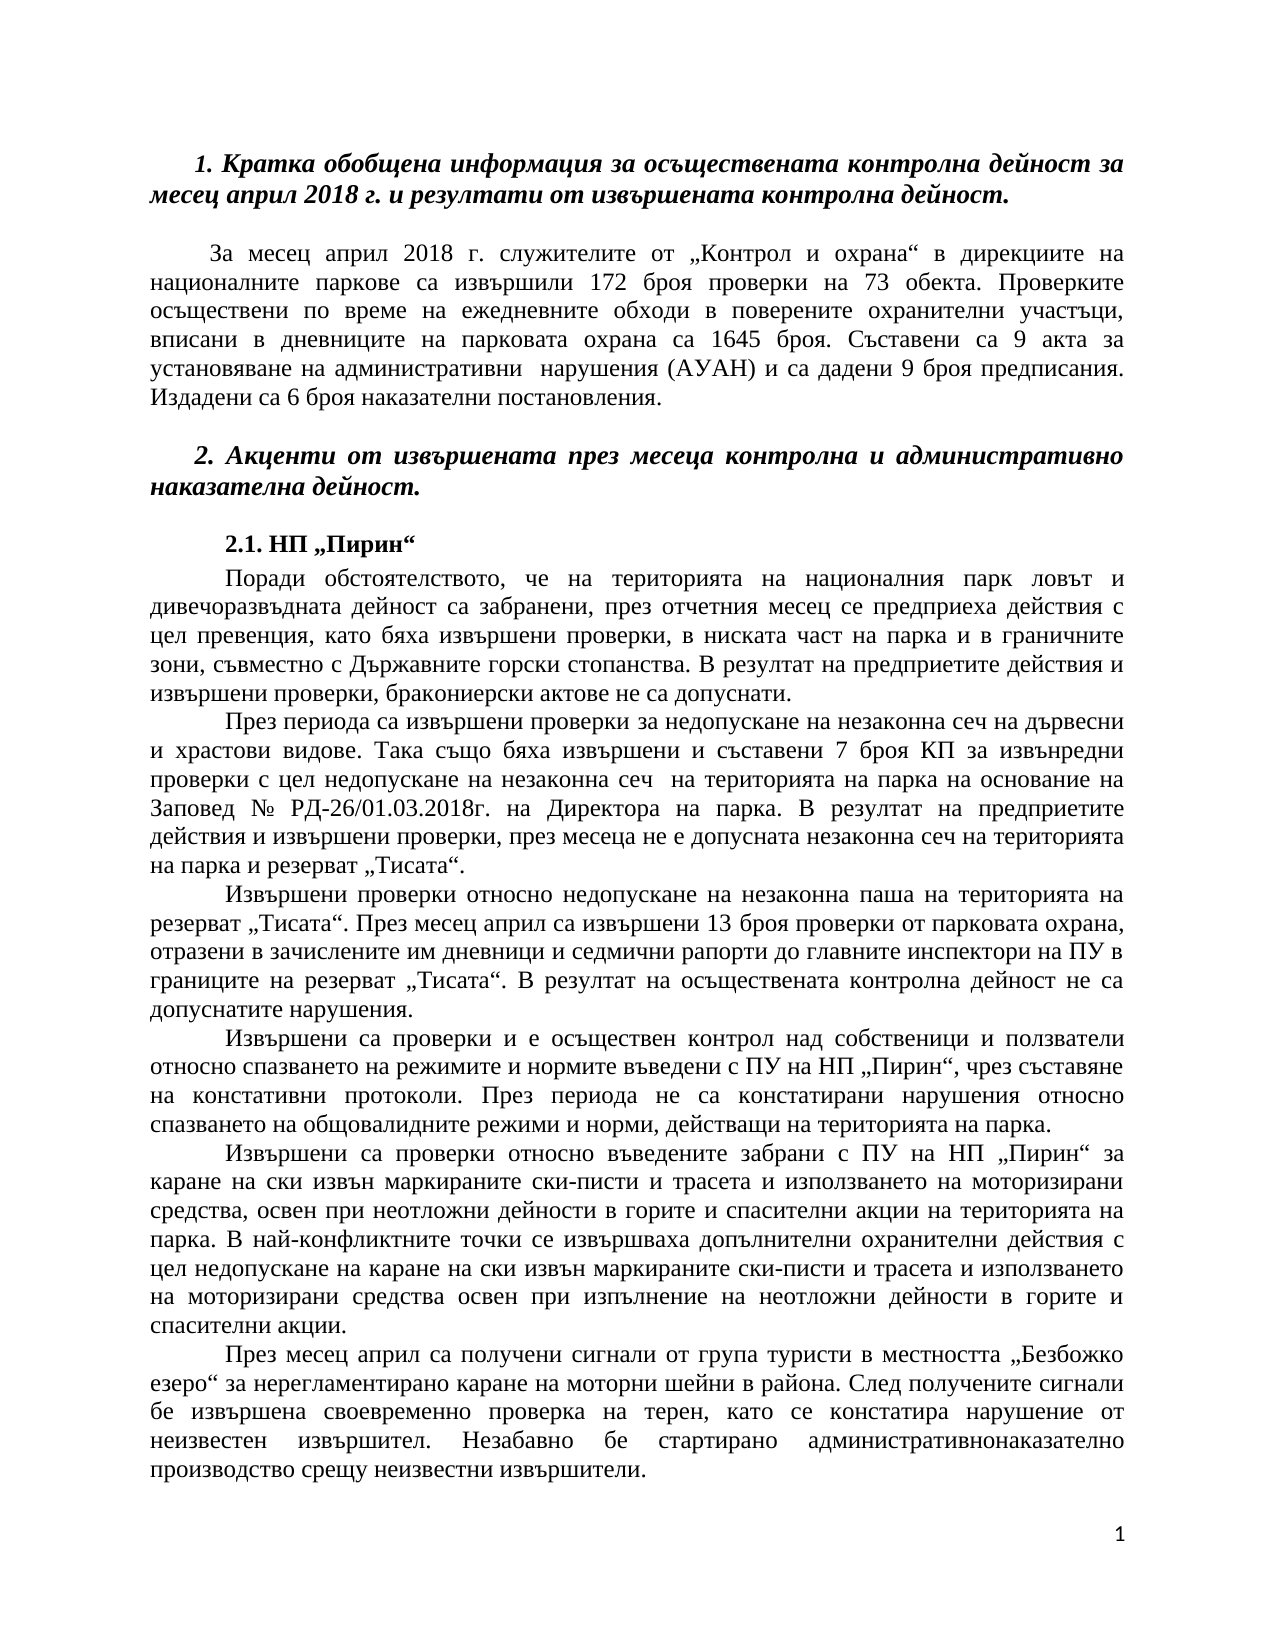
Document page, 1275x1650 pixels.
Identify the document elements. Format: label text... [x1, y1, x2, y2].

text Извършени проверки относно недопускане на незаконна паша на територията на резерват „Тисата“. През месец април са извършени 13 броя проверки от парковата охрана, отразени в зачислените им дневници и седмични рапорти до главните инспектори на ПУ в границите на резерват „Тисата“. В резултат на осъществената контролна дейност не са допуснатите нарушения. [150, 879, 1125, 1023]
text Поради обстоятелството, че на територията на националния парк ловът и дивечоразвъдната дейност са забранени, през отчетния месец се предприеха действия с цел превенция, като бяха извършени проверки, в ниската част на парка и в граничните зони, съвместно с Държавните горски стопанства. В резултат на предприетите действия и извършени проверки, бракониерски актове не са допуснати. [150, 563, 1125, 706]
text За месец април 2018 г. служителите от „Контрол и охрана“ в дирекциите на националните паркове са извършили 172 броя проверки на 73 обекта. Проверките осъществени по време на ежедневните обходи в поверените охранителни участъци, вписани в дневниците на парковата охрана са 1645 броя. Съставени са 9 акта за установяване на административни нарушения (АУАН) и са дадени 9 броя предписания. Издадени са 6 броя наказателни постановления. [150, 238, 1125, 411]
text 2.1. НП „Пирин“ [150, 529, 1125, 558]
text 1. Кратка обобщена информация за осъществената контролна дейност за месец април 2018 г. и резултати от извършената контролна дейност. [150, 147, 1125, 209]
text През месец април са получени сигнали от група туристи в местността „Безбожко езеро“ за нерегламентирано каране на моторни шейни в района. След получените сигнали бе извършена своевременно проверка на терен, като се констатира нарушение от неизвестен извършител. Незабавно бе стартирано административнонаказателно производство срещу неизвестни извършители. [150, 1339, 1125, 1483]
text 2. Акценти от извършената през месеца контролна и административно наказателна дейност. [150, 439, 1125, 502]
text Извършени са проверки относно въведените забрани с ПУ на НП „Пирин“ за каране на ски извън маркираните ски-писти и трасета и използването на моторизирани средства, освен при неотложни дейности в горите и спасителни акции на територията на парка. В най-конфликтните точки се извършваха допълнителни охранителни действия с цел недопускане на каране на ски извън маркираните ски-писти и трасета и използването на моторизирани средства освен при изпълнение на неотложни дейности в горите и спасителни акции. [150, 1138, 1125, 1339]
text През периода са извършени проверки за недопускане на незаконна сеч на дървесни и храстови видове. Така също бяха извършени и съставени 7 броя КП за извънредни проверки с цел недопускане на незаконна сеч на територията на парка на основание на Заповед № РД-26/01.03.2018г. на Директора на парка. В резултат на предприетите действия и извършени проверки, през месеца не е допусната незаконна сеч на територията на парка и резерват „Тисата“. [150, 706, 1125, 879]
text Извършени са проверки и е осъществен контрол над собственици и ползватели относно спазването на режимите и нормите въведени с ПУ на НП „Пирин“, чрез съставяне на констативни протоколи. През периода не са констатирани нарушения относно спазването на общовалидните режими и норми, действащи на територията на парка. [150, 1023, 1125, 1138]
